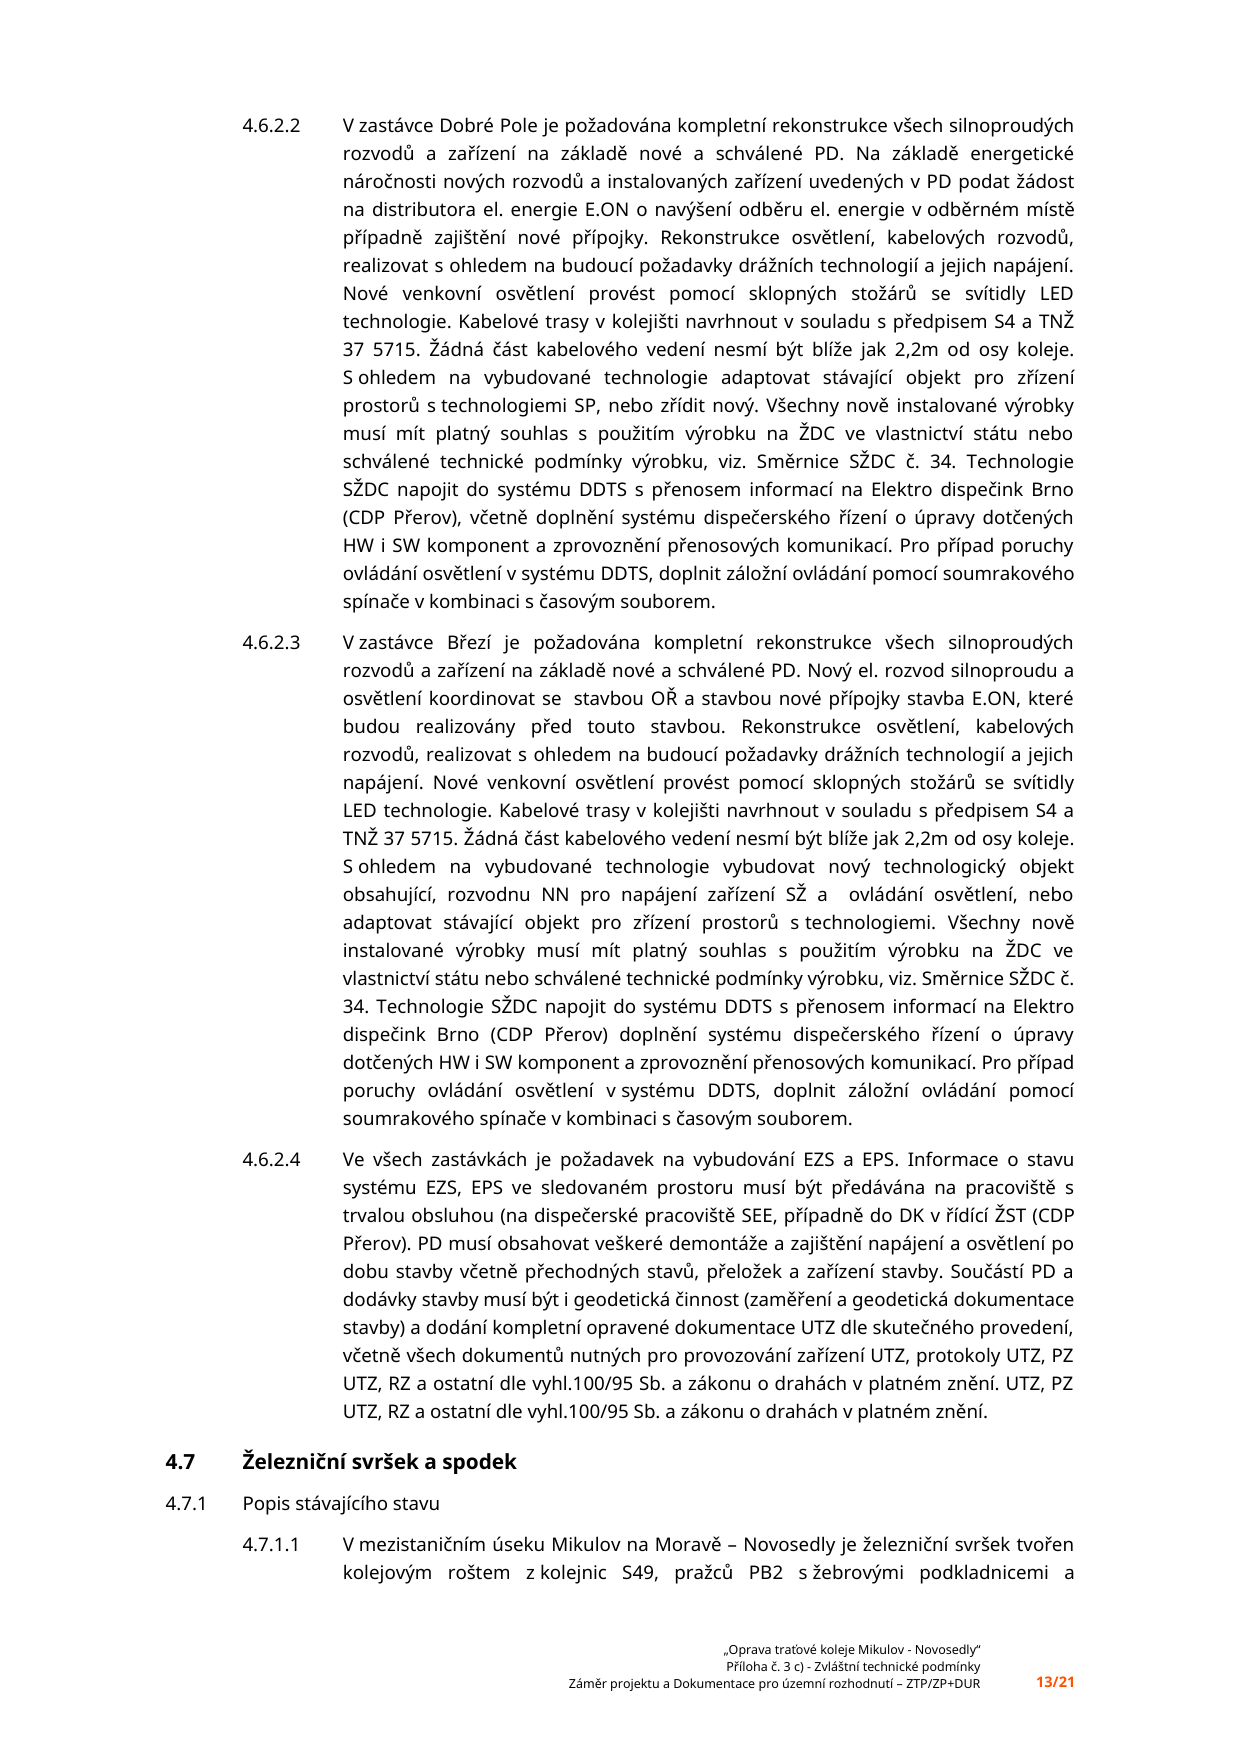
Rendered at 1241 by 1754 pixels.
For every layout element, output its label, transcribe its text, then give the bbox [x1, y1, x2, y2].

text V zastávce Březí je požadována kompletní rekonstrukce všech silnoproudých rozvodů a zařízení na základě nové a schválené PD. Nový el. rozvod silnoproudu a osvětlení koordinovat se stavbou OŘ a stavbou nové přípojky stavba E.ON, které budou realizovány před touto stavbou. Rekonstrukce osvětlení, kabelových rozvodů, realizovat s ohledem na budoucí požadavky drážních technologií a jejich napájení. Nové venkovní osvětlení provést pomocí sklopných stožárů se svítidly LED technologie. Kabelové trasy v kolejišti navrhnout v souladu s předpisem S4 a TNŽ 37 5715. Žádná část kabelového vedení nesmí být blíže jak 2,2m od osy koleje. S ohledem na vybudované technologie vybudovat nový technologický objekt obsahující, rozvodnu NN pro napájení zařízení SŽ a ovládání osvětlení, nebo adaptovat stávající objekt pro zřízení prostorů s technologiemi. Všechny nově instalované výrobky musí mít platný souhlas s použitím výrobku na ŽDC ve vlastnictví státu nebo schválené technické podmínky výrobku, viz. Směrnice SŽDC č. 34. Technologie SŽDC napojit do systému DDTS s přenosem informací na Elektro dispečink Brno (CDP Přerov) doplnění systému dispečerského řízení o úpravy dotčených HW i SW komponent a zprovoznění přenosových komunikací. Pro případ poruchy ovládání osvětlení v systému DDTS, doplnit záložní ovládání pomocí soumrakového spínače v kombinaci s časovým souborem. [242, 629, 1075, 1131]
text Ve všech zastávkách je požadavek na vybudování EZS a EPS. Informace o stavu systému EZS, EPS ve sledovaném prostoru musí být předávána na pracoviště s trvalou obsluhou (na dispečerské pracoviště SEE, případně do DK v řídící ŽST (CDP Přerov). PD musí obsahovat veškeré demontáže a zajištění napájení a osvětlení po dobu stavby včetně přechodných stavů, přeložek a zařízení stavby. Součástí PD a dodávky stavby musí být i geodetická činnost (zaměření a geodetická dokumentace stavby) a dodání kompletní opravené dokumentace UTZ dle skutečného provedení, včetně všech dokumentů nutných pro provozování zařízení UTZ, protokoly UTZ, PZ UTZ, RZ a ostatní dle vyhl.100/95 Sb. a zákonu o drahách v platném znění. UTZ, PZ UTZ, RZ a ostatní dle vyhl.100/95 Sb. a zákonu o drahách v platném znění. [242, 1146, 1075, 1424]
text V zastávce Dobré Pole je požadována kompletní rekonstrukce všech silnoproudých rozvodů a zařízení na základě nové a schválené PD. Na základě energetické náročnosti nových rozvodů a instalovaných zařízení uvedených v PD podat žádost na distributora el. energie E.ON o navýšení odběru el. energie v odběrném místě případně zajištění nové přípojky. Rekonstrukce osvětlení, kabelových rozvodů, realizovat s ohledem na budoucí požadavky drážních technologií a jejich napájení. Nové venkovní osvětlení provést pomocí sklopných stožárů se svítidly LED technologie. Kabelové trasy v kolejišti navrhnout v souladu s předpisem S4 a TNŽ 37 5715. Žádná část kabelového vedení nesmí být blíže jak 2,2m od osy koleje. S ohledem na vybudované technologie adaptovat stávající objekt pro zřízení prostorů s technologiemi SP, nebo zřídit nový. Všechny nově instalované výrobky musí mít platný souhlas s použitím výrobku na ŽDC ve vlastnictví státu nebo schválené technické podmínky výrobku, viz. Směrnice SŽDC č. 34. Technologie SŽDC napojit do systému DDTS s přenosem informací na Elektro dispečink Brno (CDP Přerov), včetně doplnění systému dispečerského řízení o úpravy dotčených HW i SW komponent a zprovoznění přenosových komunikací. Pro případ poruchy ovládání osvětlení v systému DDTS, doplnit záložní ovládání pomocí soumrakového spínače v kombinaci s časovým souborem. [242, 112, 1075, 614]
text Popis stávajícího stavu [165, 1491, 1075, 1516]
text Železniční svršek a spodek [165, 1447, 1075, 1475]
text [242, 1531, 1075, 1585]
